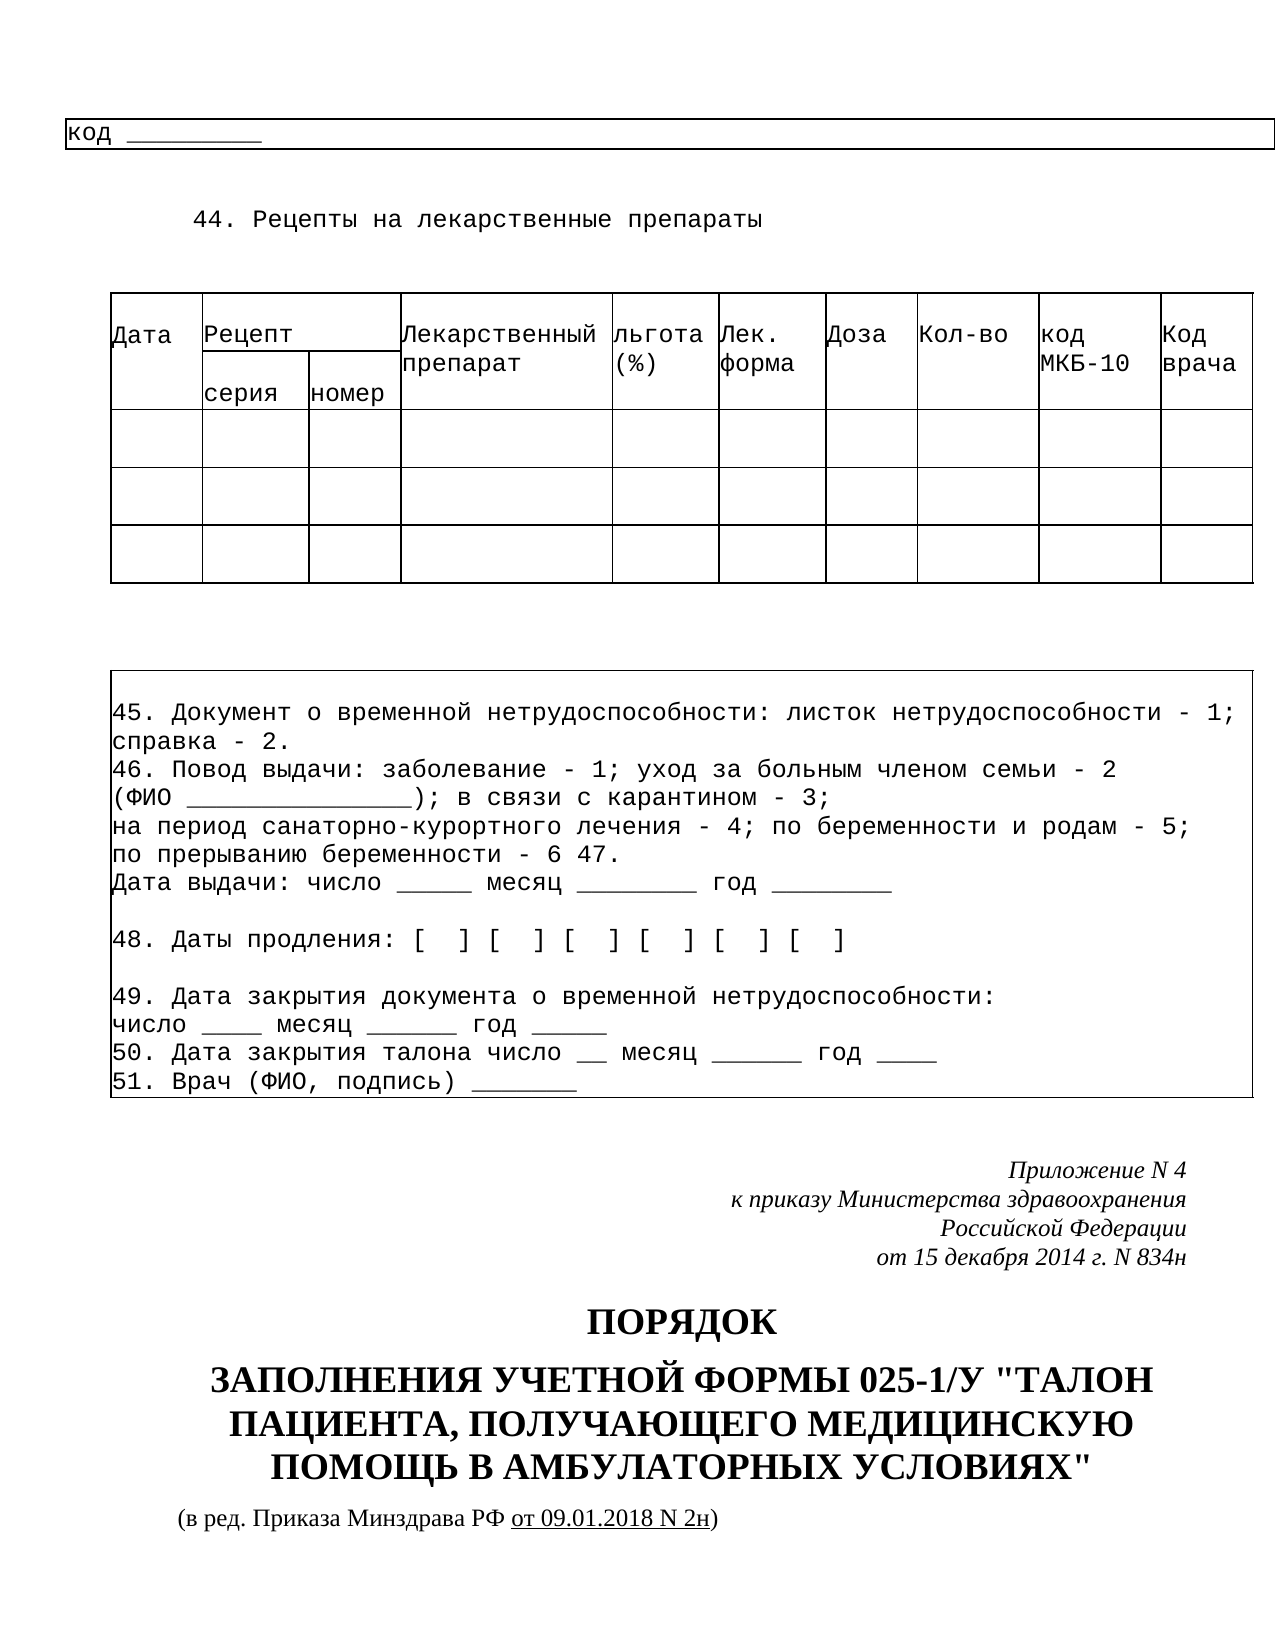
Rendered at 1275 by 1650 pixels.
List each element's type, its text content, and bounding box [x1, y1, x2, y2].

table_cell серия [203, 352, 308, 408]
table_cell 49. Дата закрытия документа о временной нетрудоспособности: число ____ месяц ______ год _____ 50. Дата закрытия талона число __ месяц ______ год ____ 51. Врач (ФИО, подпись) _______ [112, 955, 1252, 1097]
text 44. Рецепты на лекарственные препараты [177, 207, 1186, 235]
text Приложение N 4 [177, 1155, 1186, 1184]
table_cell [1040, 526, 1160, 582]
table_cell [112, 410, 202, 466]
table_cell [918, 526, 1038, 582]
table_header Лек. форма [720, 294, 825, 408]
table_header льгота (%) [613, 294, 718, 408]
table_cell [720, 468, 825, 524]
table_cell 48. Даты продления: [ ] [ ] [ ] [ ] [ ] [ ] [112, 898, 1252, 955]
table_cell [203, 468, 308, 524]
text Российской Федерации [177, 1213, 1186, 1242]
table_cell [310, 468, 400, 524]
table_cell номер [310, 352, 400, 408]
table_cell [720, 526, 825, 582]
table_cell [402, 468, 612, 524]
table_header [67, 120, 1274, 148]
table_cell [112, 526, 202, 582]
table_cell [613, 526, 718, 582]
table_cell [203, 526, 308, 582]
table_header Лекарственный препарат [402, 294, 612, 408]
table_cell [310, 410, 400, 466]
table_header Дата [112, 294, 202, 408]
table_cell [1162, 468, 1252, 524]
text от 15 декабря 2014 г. N 834н [177, 1242, 1186, 1270]
table_cell [402, 526, 612, 582]
table_cell [1040, 468, 1160, 524]
table_header Код врача [1162, 294, 1252, 408]
table_cell [1040, 410, 1160, 466]
table_header код МКБ-10 [1040, 294, 1160, 408]
table_header 45. Документ о временной нетрудоспособности: листок нетрудоспособности - 1; справка - 2. 46. Повод выдачи: заболевание - 1; уход за больным членом семьи - 2 (ФИО _______________); в связи с карантином - 3; на период санаторно-курортного лечения - 4; по беременности и родам - 5; по прерыванию беременности - 6 47. Дата выдачи: число _____ месяц ________ год ________ [112, 671, 1252, 898]
table_header Доза [827, 294, 917, 408]
table_cell [827, 526, 917, 582]
table_cell [112, 468, 202, 524]
text ЗАПОЛНЕНИЯ УЧЕТНОЙ ФОРМЫ 025-1/У "ТАЛОН ПАЦИЕНТА, ПОЛУЧАЮЩЕГО МЕДИЦИНСКУЮ ПОМОЩЬ В АМБУЛАТОРНЫХ УСЛОВИЯХ" [177, 1358, 1186, 1487]
table_cell [613, 410, 718, 466]
table_header Рецепт [203, 294, 400, 350]
table_cell [918, 468, 1038, 524]
table_cell [827, 410, 917, 466]
text ПОРЯДОК [177, 1299, 1186, 1342]
table_cell [203, 410, 308, 466]
table_cell [402, 410, 612, 466]
table_header Кол-во [918, 294, 1038, 408]
table_cell [310, 526, 400, 582]
table_cell [827, 468, 917, 524]
table_cell [1162, 526, 1252, 582]
table_cell [918, 410, 1038, 466]
table_cell [613, 468, 718, 524]
text к приказу Министерства здравоохранения [177, 1184, 1186, 1213]
table_cell [720, 410, 825, 466]
text (в ред. Приказа Минздрава РФ от 09.01.2018 N 2н) [177, 1503, 1186, 1532]
table_cell [1162, 410, 1252, 466]
